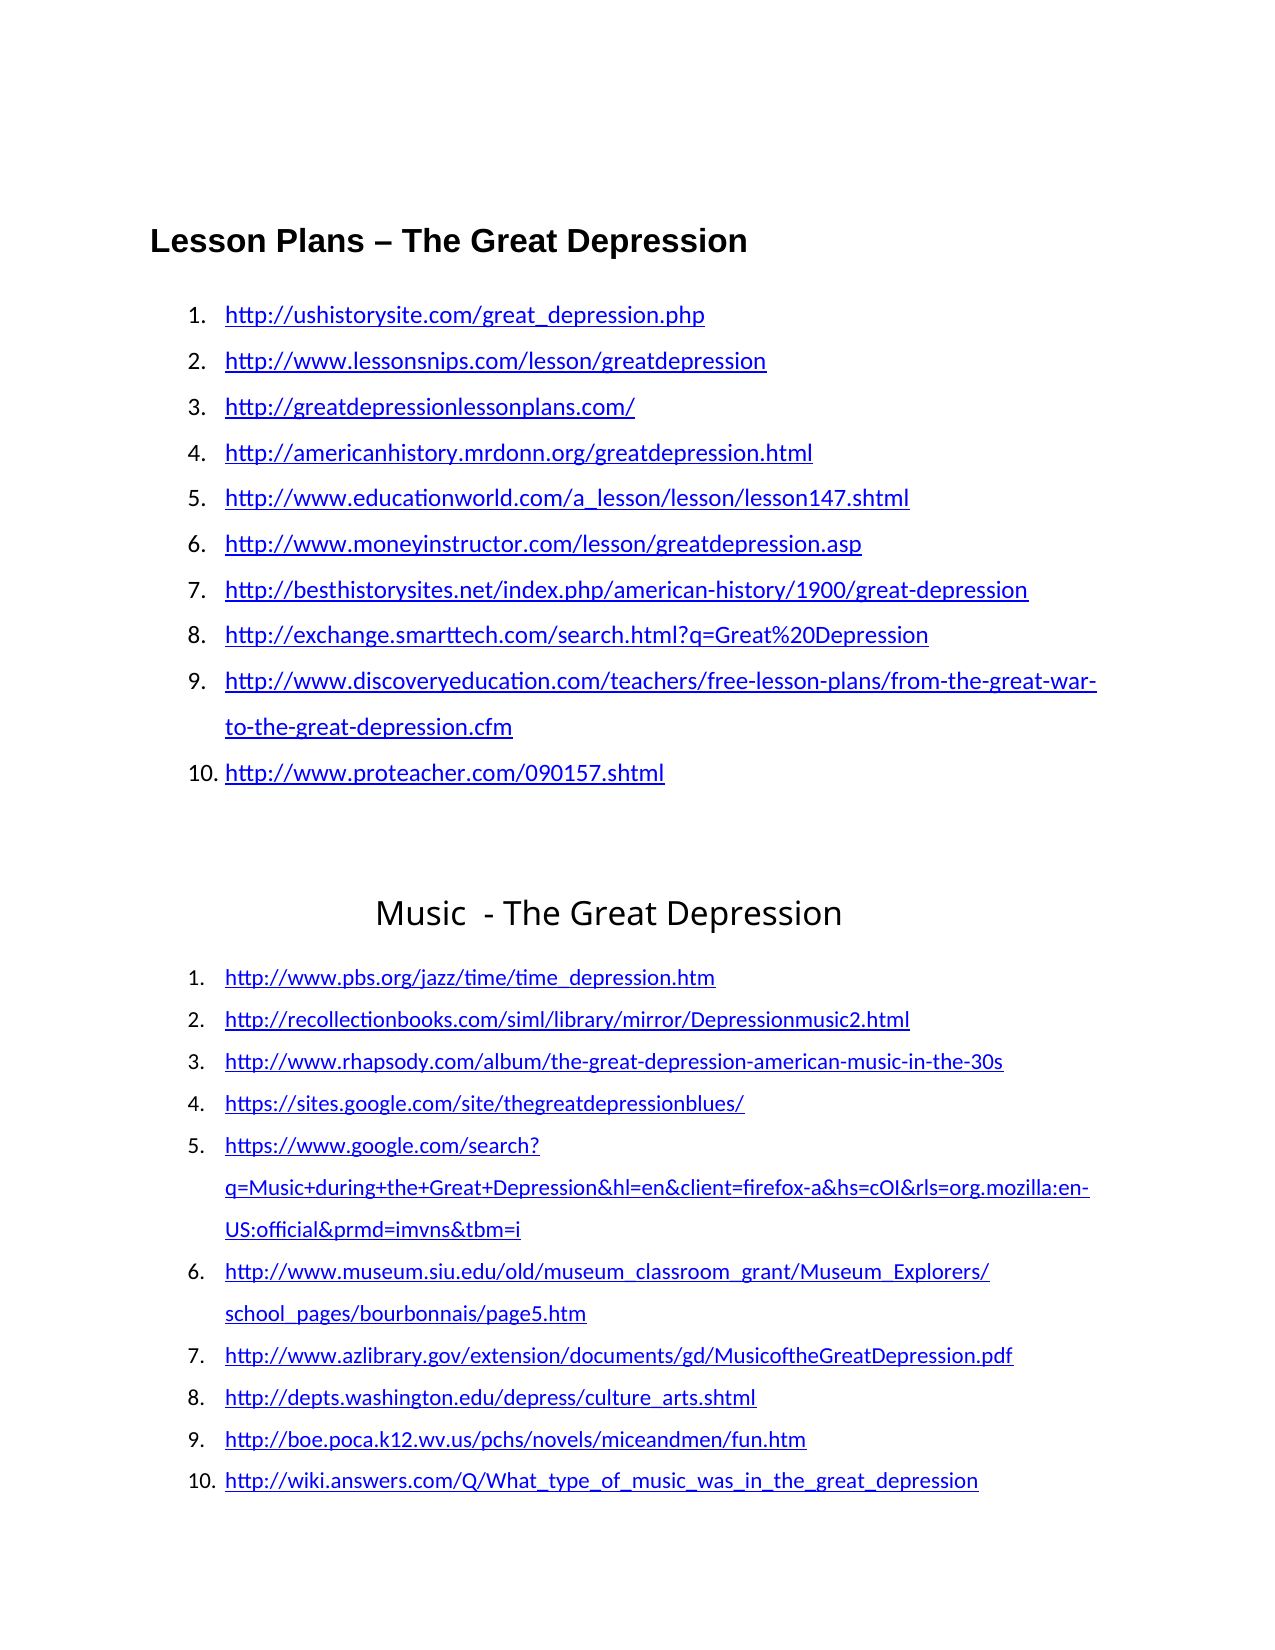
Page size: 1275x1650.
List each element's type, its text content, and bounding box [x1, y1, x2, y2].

list http://www.azlibrary.gov/extension/documents/gd/MusicoftheGreatDepression.pdf [187, 1341, 1125, 1369]
list http://americanhistory.mrdonn.org/greatdepression.html [187, 437, 1125, 467]
list http://besthistorysites.net/index.php/american-history/1900/great-depression [187, 574, 1125, 604]
list http://depts.washington.edu/depress/culture_arts.shtml [187, 1383, 1125, 1411]
list http://www.pbs.org/jazz/time/time_depression.htm [187, 963, 1125, 991]
list http://boe.poca.k12.wv.us/pchs/novels/miceandmen/fun.htm [187, 1425, 1125, 1453]
list http://www.discoveryeducation.com/teachers/free-lesson-plans/from-the-great-war-to-the-great-depression.cfm [187, 665, 1125, 742]
list http://www.proteacher.com/090157.shtml [187, 757, 1125, 787]
list http://ushistorysite.com/great_depression.php [187, 299, 1125, 330]
list https://sites.google.com/site/thegreatdepressionblues/ [187, 1089, 1125, 1117]
list http://greatdepressionlessonplans.com/ [187, 391, 1125, 422]
list http://www.educationworld.com/a_lesson/lesson/lesson147.shtml [187, 482, 1125, 513]
list http://exchange.smarttech.com/search.html?q=Great%20Depression [187, 620, 1125, 650]
list http://recollectionbooks.com/siml/library/mirror/Depressionmusic2.html [187, 1005, 1125, 1033]
text Music - The Great Depression [150, 890, 1125, 935]
list http://www.rhapsody.com/album/the-great-depression-american-music-in-the-30s [187, 1047, 1125, 1075]
list https://www.google.com/search?q=Music+during+the+Great+Depression&hl=en&client=firefox-a&hs=cOI&rls=org.mozilla:en-US:official&prmd=imvns&tbm=i [187, 1131, 1125, 1243]
list http://www.museum.siu.edu/old/museum_classroom_grant/Museum_Explorers/school_pages/bourbonnais/page5.htm [187, 1257, 1125, 1327]
list http://www.moneyinstructor.com/lesson/greatdepression.asp [187, 528, 1125, 559]
list http://www.lessonsnips.com/lesson/greatdepression [187, 345, 1125, 376]
list http://wiki.answers.com/Q/What_type_of_music_was_in_the_great_depression [187, 1467, 1125, 1495]
text Lesson Plans – The Great Depression [150, 221, 1125, 259]
